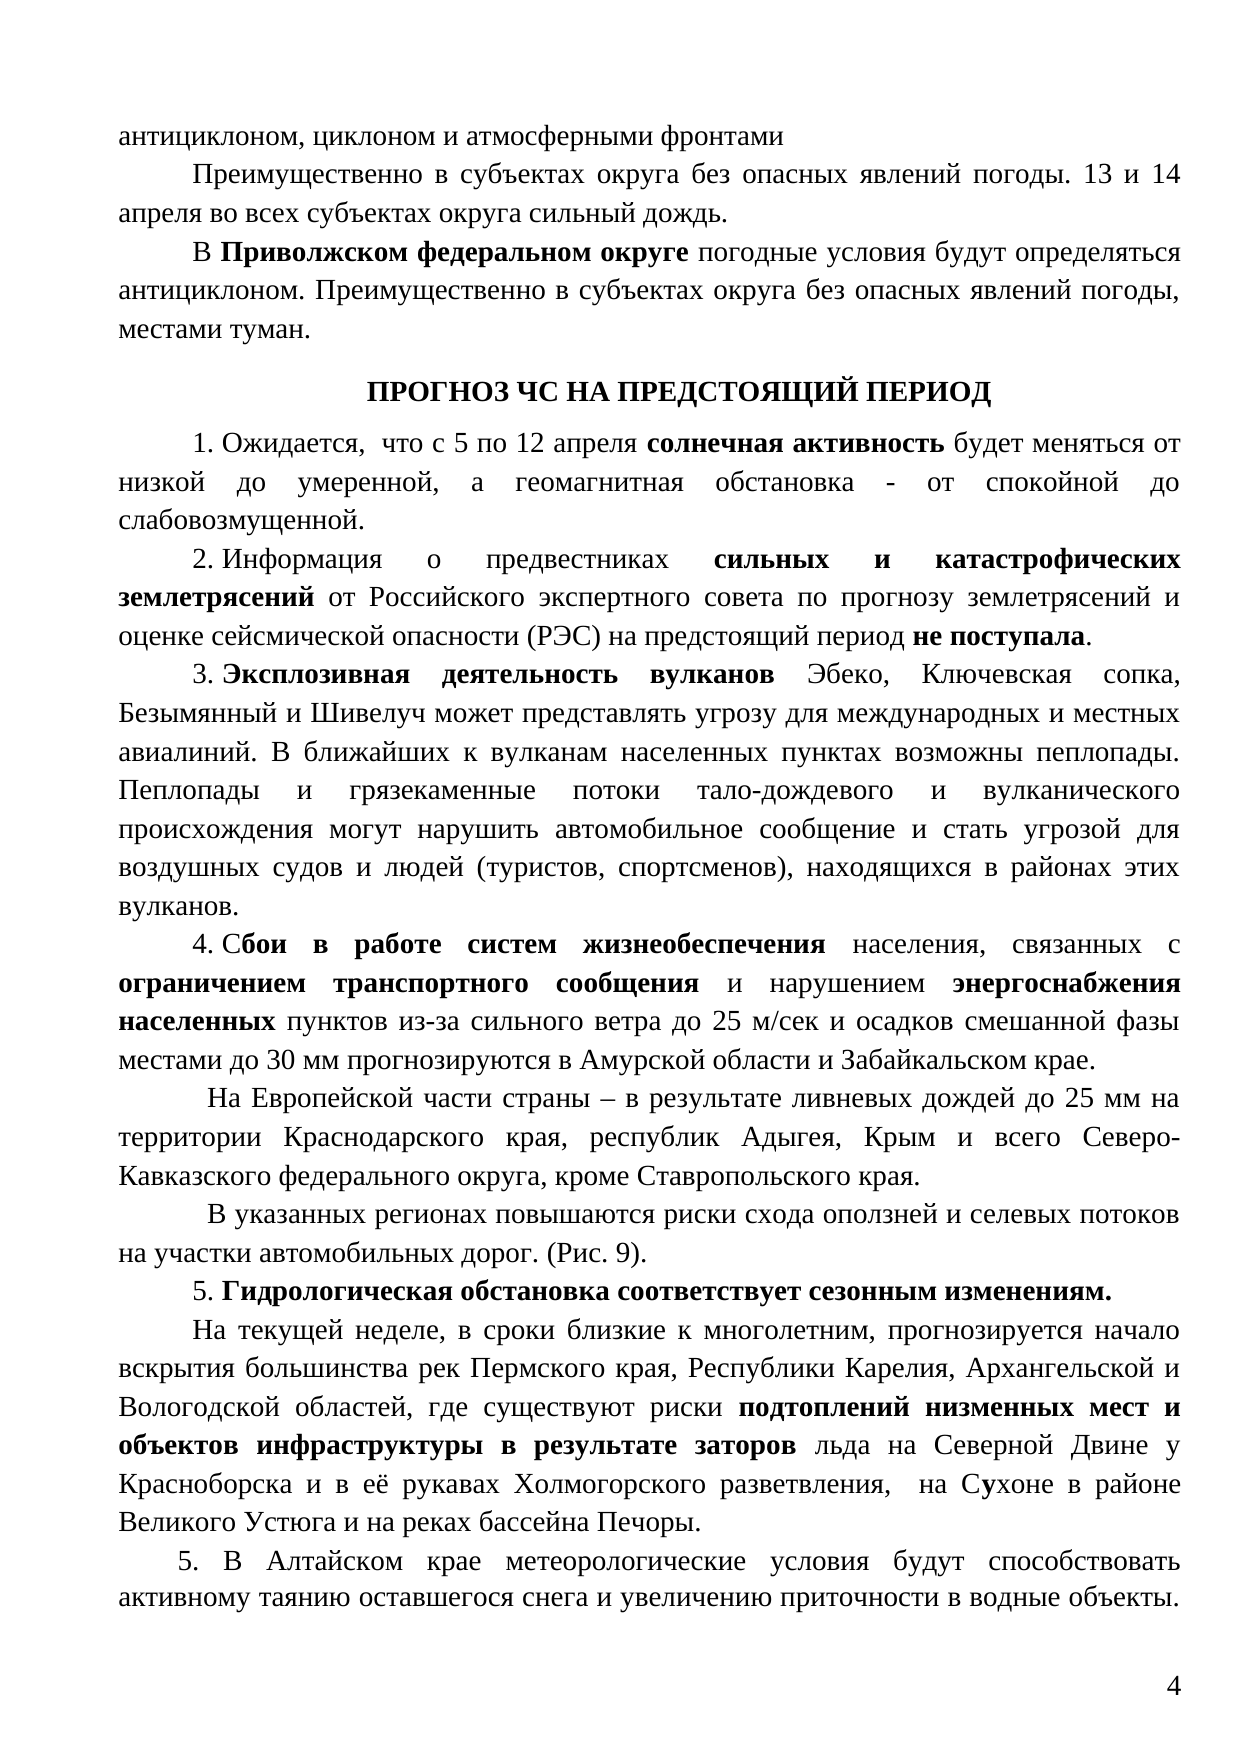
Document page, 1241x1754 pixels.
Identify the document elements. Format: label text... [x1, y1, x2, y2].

text В указанных регионах повышаются риски схода оползней и селевых потоков на участки автомобильных дорог. (Рис. 9). [118, 1196, 1181, 1268]
text Преимущественно в субъектах округа без опасных явлений погоды. 13 и 14 апреля во всех субъектах округа сильный дождь. [118, 157, 1181, 229]
list Гидрологическая обстановка соответствует сезонным изменениям. [118, 1273, 1181, 1307]
list Ожидается, что с 5 по 12 апреля солнечная активность будет меняться от низкой до умеренной, а геомагнитная обстановка - от спокойной до слабовозмущенной. [118, 425, 1181, 536]
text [118, 118, 1181, 152]
text В Приволжском федеральном округе погодные условия будут определяться антициклоном. Преимущественно в субъектах округа без опасных явлений погоды, местами туман. [118, 234, 1181, 344]
list Информация о предвестниках сильных и катастрофических землетрясений от Российского экспертного совета по прогнозу землетрясений и оценке сейсмической опасности (РЭС) на предстоящий период не поступала. [118, 541, 1181, 652]
text На текущей неделе, в сроки близкие к многолетним, прогнозируется начало вскрытия большинства рек Пермского края, Республики Карелия, Архангельской и Вологодской областей, где существуют риски подтоплений низменных мест и объектов инфраструктуры в результате заторов льда на Северной Двине у Красноборска и в её рукавах Холмогорского разветвления, на Сухоне в районе Великого Устюга и на реках бассейна Печоры. [118, 1312, 1181, 1538]
text ПРОГНОЗ ЧС НА ПРЕДСТОЯЩИЙ ПЕРИОД [118, 374, 1181, 408]
list Сбои в работе систем жизнеобеспечения населения, связанных с ограничением транспортного сообщения и нарушением энергоснабжения населенных пунктов из-за сильного ветра до 25 м/сек и осадков смешанной фазы местами до 30 мм прогнозируются в Амурской области и Забайкальском крае. [118, 926, 1181, 1076]
list Эксплозивная деятельность вулканов Эбеко, Ключевская сопка, Безымянный и Шивелуч может представлять угрозу для международных и местных авиалиний. В ближайших к вулканам населенных пунктах возможны пеплопады. Пеплопады и грязекаменные потоки тало-дождевого и вулканического происхождения могут нарушить автомобильное сообщение и стать угрозой для воздушных судов и людей (туристов, спортсменов), находящихся в районах этих вулканов. [118, 657, 1181, 921]
text На Европейской части страны – в результате ливневых дождей до 25 мм на территории Краснодарского края, республик Адыгея, Крым и всего Северо-Кавказского федерального округа, кроме Ставропольского края. [118, 1081, 1181, 1191]
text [118, 1543, 1181, 1579]
